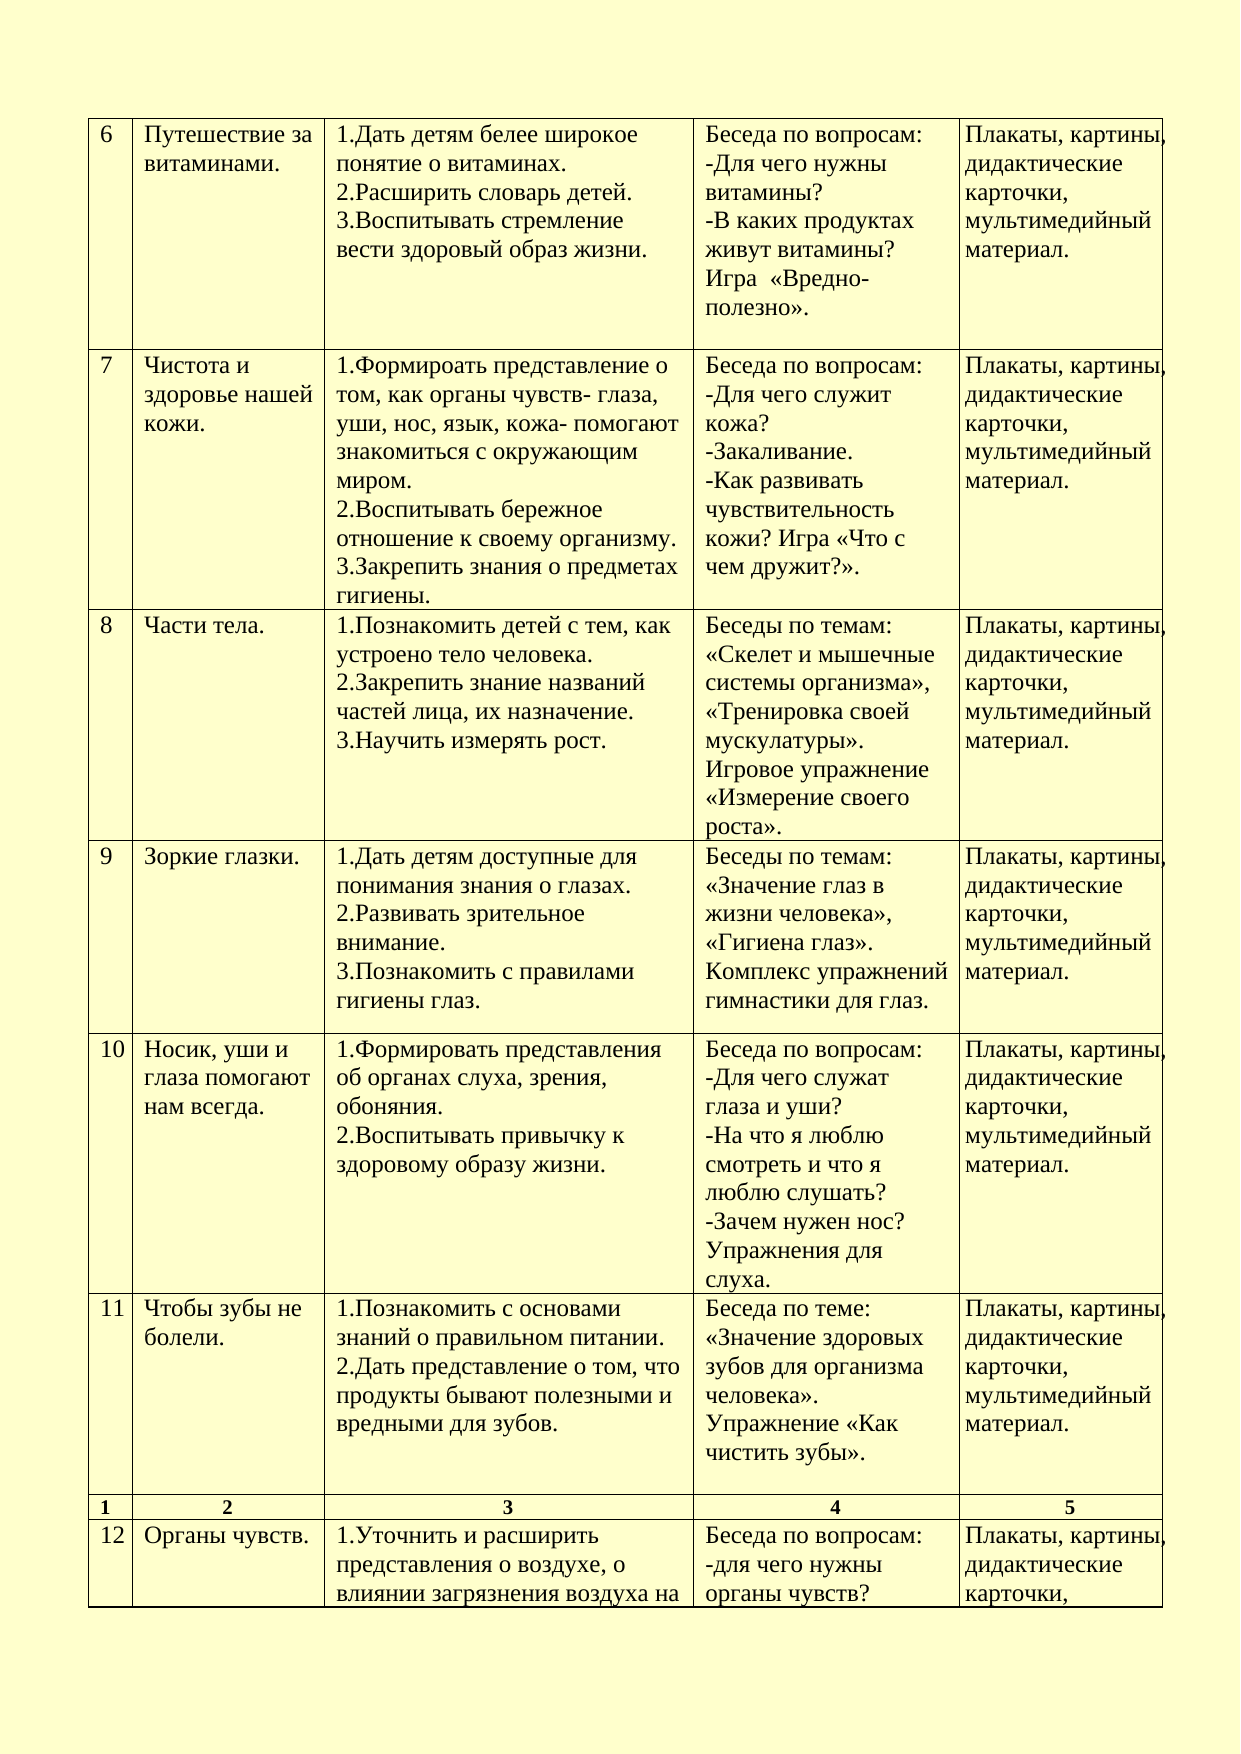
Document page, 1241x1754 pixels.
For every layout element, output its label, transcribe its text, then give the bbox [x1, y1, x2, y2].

table_cell 12 [89, 1520, 132, 1606]
table_cell Беседы по темам: «Значение глаз в жизни человека», «Гигиена глаз». Комплекс упражнений гимнастики для глаз. [694, 841, 959, 1033]
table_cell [960, 1520, 1162, 1606]
table_cell Беседы по темам: «Скелет и мышечные системы организма», «Тренировка своей мускулатуры». Игровое упражнение «Измерение своего роста». [694, 610, 959, 840]
table_cell 4 [694, 1495, 959, 1519]
table_cell Плакаты, картины, дидактические карточки, мультимедийный материал. [960, 350, 1162, 609]
table_cell Зоркие глазки. [133, 841, 324, 1033]
table_cell Беседа по вопросам: -Для чего служит кожа? -Закаливание. -Как развивать чувствительность кожи? Игра «Что с чем дружит?». [694, 350, 959, 609]
table_cell Части тела. [133, 610, 324, 840]
table_cell 10 [89, 1034, 132, 1292]
table_cell Носик, уши и глаза помогают нам всегда. [133, 1034, 324, 1292]
table_cell 11 [89, 1294, 132, 1494]
table_cell Плакаты, картины, дидактические карточки, мультимедийный материал. [960, 1294, 1162, 1494]
table_cell Беседа по теме: «Значение здоровых зубов для организма человека». Упражнение «Как чистить зубы». [694, 1294, 959, 1494]
table_cell Органы чувств. [133, 1520, 324, 1606]
table_cell 9 [89, 841, 132, 1033]
table_cell 7 [89, 350, 132, 609]
table_cell 1.Дать детям доступные для понимания знания о глазах. 2.Развивать зрительное внимание. 3.Познакомить с правилами гигиены глаз. [325, 841, 693, 1033]
table_cell Плакаты, картины, дидактические карточки, мультимедийный материал. [960, 841, 1162, 1033]
table_cell 2 [133, 1495, 324, 1519]
table_cell Чтобы зубы не болели. [133, 1294, 324, 1494]
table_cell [325, 1520, 693, 1606]
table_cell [694, 1520, 959, 1606]
table_cell 1.Познакомить детей с тем, как устроено тело человека. 2.Закрепить знание названий частей лица, их назначение. 3.Научить измерять рост. [325, 610, 693, 840]
table_cell 6 [89, 119, 132, 349]
table_cell 3 [325, 1495, 693, 1519]
table_cell Беседа по вопросам: -Для чего нужны витамины? -В каких продуктах живут витамины? Игра «Вредно- полезно». [694, 119, 959, 349]
table_cell 1 [89, 1495, 132, 1519]
table_cell 5 [960, 1495, 1162, 1519]
table_cell 1.Познакомить с основами знаний о правильном питании. 2.Дать представление о том, что продукты бывают полезными и вредными для зубов. [325, 1294, 693, 1494]
table_cell Плакаты, картины, дидактические карточки, мультимедийный материал. [960, 610, 1162, 840]
table_cell Беседа по вопросам: -Для чего служат глаза и уши? -На что я люблю смотреть и что я люблю слушать? -Зачем нужен нос? Упражнения для слуха. [694, 1034, 959, 1292]
table_cell Путешествие за витаминами. [133, 119, 324, 349]
table_cell 8 [89, 610, 132, 840]
table_cell 1.Дать детям белее широкое понятие о витаминах. 2.Расширить словарь детей. 3.Воспитывать стремление вести здоровый образ жизни. [325, 119, 693, 349]
table_cell Плакаты, картины, дидактические карточки, мультимедийный материал. [960, 119, 1162, 349]
table_cell 1.Формировать представления об органах слуха, зрения, обоняния. 2.Воспитывать привычку к здоровому образу жизни. [325, 1034, 693, 1292]
table_cell Чистота и здоровье нашей кожи. [133, 350, 324, 609]
table_cell 1.Формироать представление о том, как органы чувств- глаза, уши, нос, язык, кожа- помогают знакомиться с окружающим миром. 2.Воспитывать бережное отношение к своему организму. 3.Закрепить знания о предметах гигиены. [325, 350, 693, 609]
table_cell Плакаты, картины, дидактические карточки, мультимедийный материал. [960, 1034, 1162, 1292]
